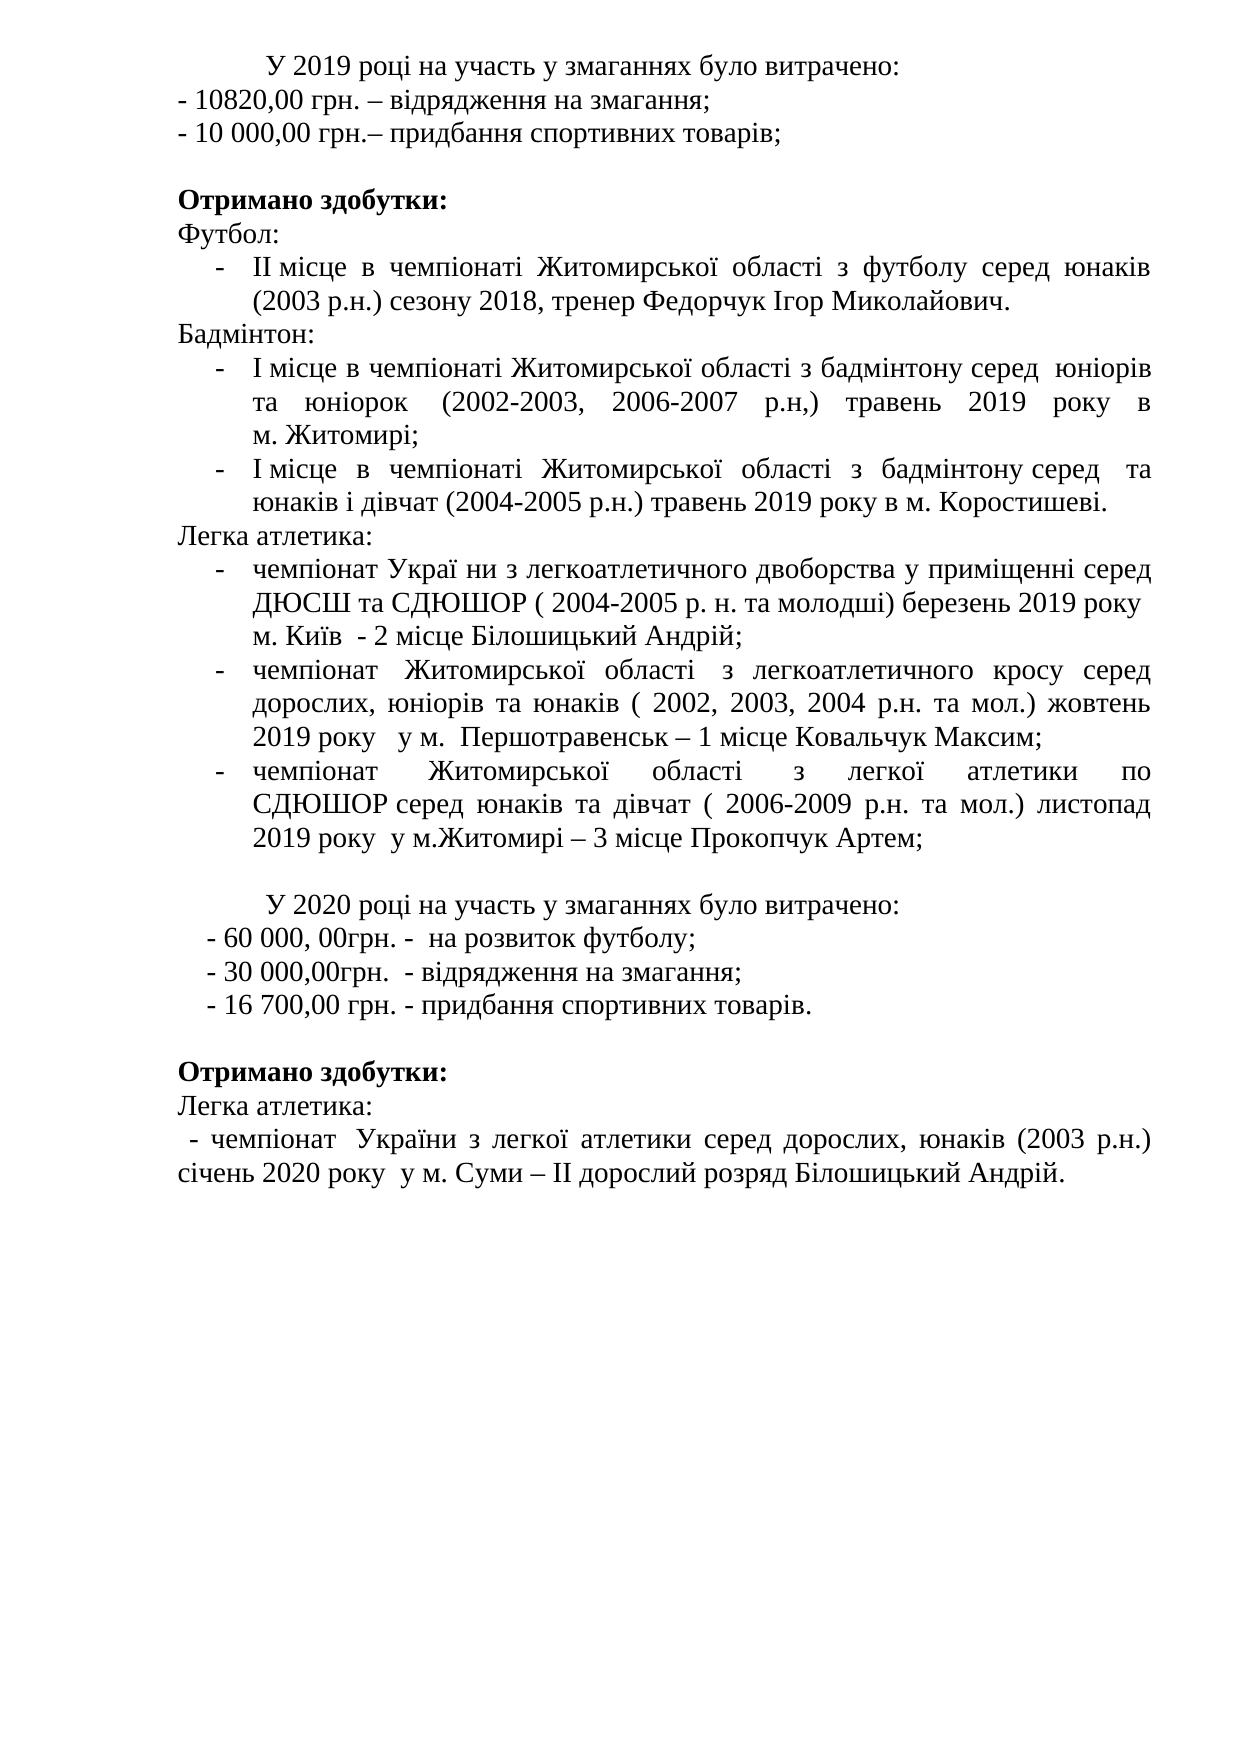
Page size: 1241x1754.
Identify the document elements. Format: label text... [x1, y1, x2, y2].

text Бадмінтон: [177, 317, 1152, 350]
list чемпіонат Житомирської області з легкої атлетики по СДЮШОР серед юнаків та дівчат ( 2006-2009 р.н. та мол.) листопад 2019 року у м.Житомирі – 3 місце Прокопчук Артем; [215, 753, 1152, 853]
list чемпіонат Житомирської області з легкоатлетичного кросу серед дорослих, юніорів та юнаків ( 2002, 2003, 2004 р.н. та мол.) жовтень 2019 року у м. Першотравенськ – 1 місце Ковальчук Максим; [215, 652, 1152, 753]
text - 16 700,00 грн. - придбання спортивних товарів. [177, 987, 1152, 1021]
text У 2019 році на участь у змаганнях було витрачено: [177, 48, 1152, 82]
text - 10820,00 грн. – відрядження на змагання; [177, 82, 1152, 115]
text У 2020 році на участь у змаганнях було витрачено: [177, 887, 1152, 920]
list II місце в чемпіонаті Житомирської області з футболу серед юнаків (2003 р.н.) сезону 2018, тренер Федорчук Ігор Миколайович. [215, 249, 1152, 317]
text - 30 000,00грн. - відрядження на змагання; [177, 954, 1152, 987]
text Легка атлетика: [177, 1088, 1152, 1122]
text Отримано здобутки: [177, 182, 1152, 216]
text - чемпіонат України з легкої атлетики серед дорослих, юнаків (2003 р.н.) січень 2020 року у м. Суми – II дорослий розряд Білошицький Андрій. [177, 1122, 1152, 1189]
list чемпіонат Украї ни з легкоатлетичного двоборства у приміщенні серед ДЮСШ та СДЮШОР ( 2004-2005 р. н. та молодші) березень 2019 року м. Київ - 2 місце Білошицький Андрій; [215, 551, 1152, 652]
text Отримано здобутки: [177, 1054, 1152, 1088]
text - 10 000,00 грн.– придбання спортивних товарів; [177, 115, 1152, 149]
text Футбол: [177, 216, 1152, 249]
list I місце в чемпіонаті Житомирської області з бадмінтону серед юніорів та юніорок (2002-2003, 2006-2007 р.н,) травень 2019 року в м. Житомирі; [215, 350, 1152, 451]
text Легка атлетика: [177, 518, 1152, 551]
text - 60 000, 00грн. - на розвиток футболу; [177, 920, 1152, 954]
list I місце в чемпіонаті Житомирської області з бадмінтону серед та юнаків і дівчат (2004-2005 р.н.) травень 2019 року в м. Коростишеві. [215, 451, 1152, 518]
